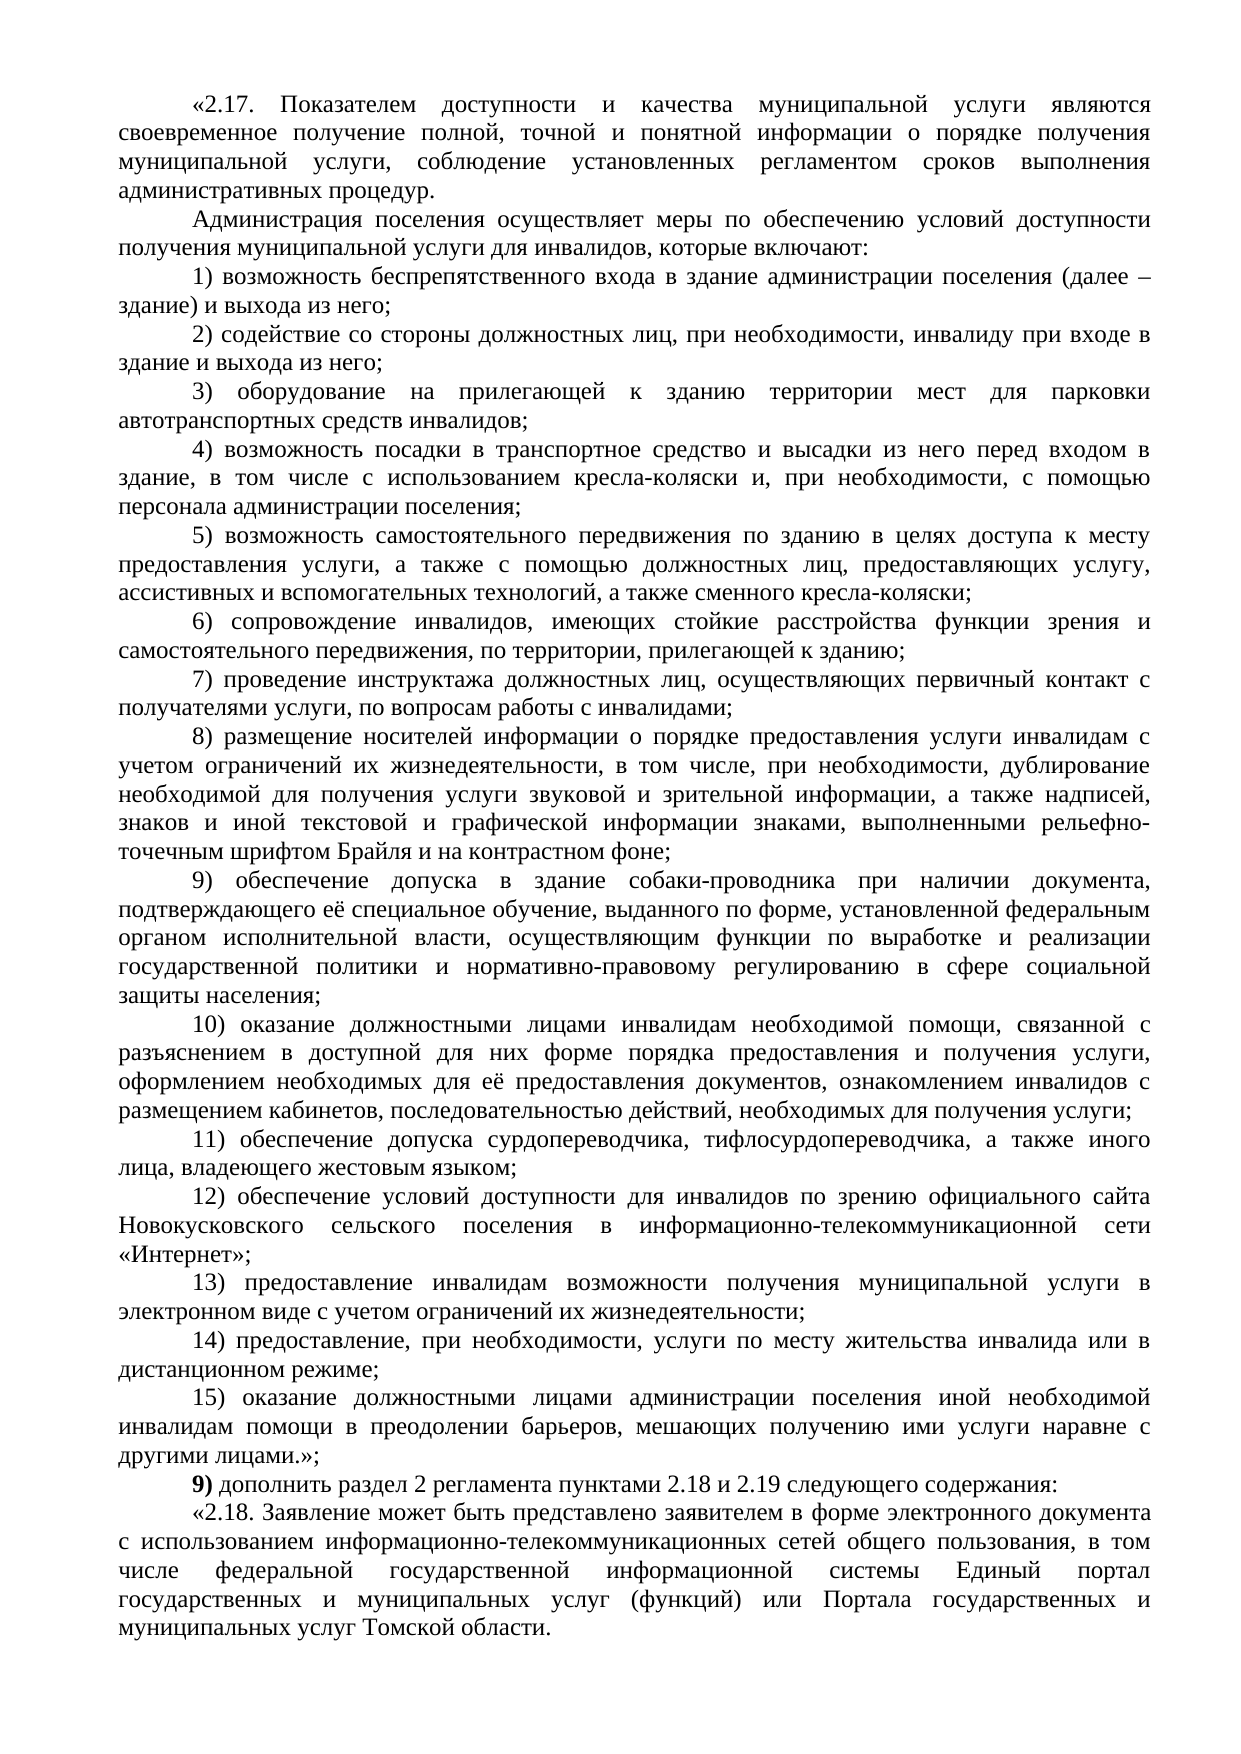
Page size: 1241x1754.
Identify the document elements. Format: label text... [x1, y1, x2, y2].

text Администрация поселения осуществляет меры по обеспечению условий доступности получения муниципальной услуги для инвалидов, которые включают: [118, 204, 1152, 261]
text 7) проведение инструктажа должностных лиц, осуществляющих первичный контакт с получателями услуги, по вопросам работы с инвалидами; [118, 664, 1152, 721]
text 11) обеспечение допуска сурдопереводчика, тифлосурдопереводчика, а также иного лица, владеющего жестовым языком; [118, 1124, 1152, 1181]
text «2.18. Заявление может быть представлено заявителем в форме электронного документа с использованием информационно-телекоммуникационных сетей общего пользования, в том числе федеральной государственной информационной системы Единый портал государственных и муниципальных услуг (функций) или Портала государственных и муниципальных услуг Томской области. [118, 1497, 1152, 1641]
text 1) возможность беспрепятственного входа в здание администрации поселения (далее – здание) и выхода из него; [118, 261, 1152, 319]
text 4) возможность посадки в транспортное средство и высадки из него перед входом в здание, в том числе с использованием кресла-коляски и, при необходимости, с помощью персонала администрации поселения; [118, 434, 1152, 520]
text 5) возможность самостоятельного передвижения по зданию в целях доступа к месту предоставления услуги, а также с помощью должностных лиц, предоставляющих услугу, ассистивных и вспомогательных технологий, а также сменного кресла-коляски; [118, 520, 1152, 606]
text 12) обеспечение условий доступности для инвалидов по зрению официального сайта Новокусковского сельского поселения в информационно-телекоммуникационной сети «Интернет»; [118, 1181, 1152, 1267]
text 9) дополнить раздел 2 регламента пунктами 2.18 и 2.19 следующего содержания: [118, 1469, 1152, 1497]
text 10) оказание должностными лицами инвалидам необходимой помощи, связанной с разъяснением в доступной для них форме порядка предоставления и получения услуги, оформлением необходимых для её предоставления документов, ознакомлением инвалидов с размещением кабинетов, последовательностью действий, необходимых для получения услуги; [118, 1009, 1152, 1124]
text 2) содействие со стороны должностных лиц, при необходимости, инвалиду при входе в здание и выхода из него; [118, 319, 1152, 376]
text «2.17. Показателем доступности и качества муниципальной услуги являются своевременное получение полной, точной и понятной информации о порядке получения муниципальной услуги, соблюдение установленных регламентом сроков выполнения административных процедур. [118, 89, 1152, 204]
text 6) сопровождение инвалидов, имеющих стойкие расстройства функции зрения и самостоятельного передвижения, по территории, прилегающей к зданию; [118, 606, 1152, 664]
text 14) предоставление, при необходимости, услуги по месту жительства инвалида или в дистанционном режиме; [118, 1325, 1152, 1382]
text 9) обеспечение допуска в здание собаки-проводника при наличии документа, подтверждающего её специальное обучение, выданного по форме, установленной федеральным органом исполнительной власти, осуществляющим функции по выработке и реализации государственной политики и нормативно-правовому регулированию в сфере социальной защиты населения; [118, 865, 1152, 1009]
text 15) оказание должностными лицами администрации поселения иной необходимой инвалидам помощи в преодолении барьеров, мешающих получению ими услуги наравне с другими лицами.»; [118, 1382, 1152, 1469]
text 8) размещение носителей информации о порядке предоставления услуги инвалидам с учетом ограничений их жизнедеятельности, в том числе, при необходимости, дублирование необходимой для получения услуги звуковой и зрительной информации, а также надписей, знаков и иной текстовой и графической информации знаками, выполненными рельефно-точечным шрифтом Брайля и на контрастном фоне; [118, 721, 1152, 865]
text 13) предоставление инвалидам возможности получения муниципальной услуги в электронном виде с учетом ограничений их жизнедеятельности; [118, 1267, 1152, 1325]
text 3) оборудование на прилегающей к зданию территории мест для парковки автотранспортных средств инвалидов; [118, 376, 1152, 434]
